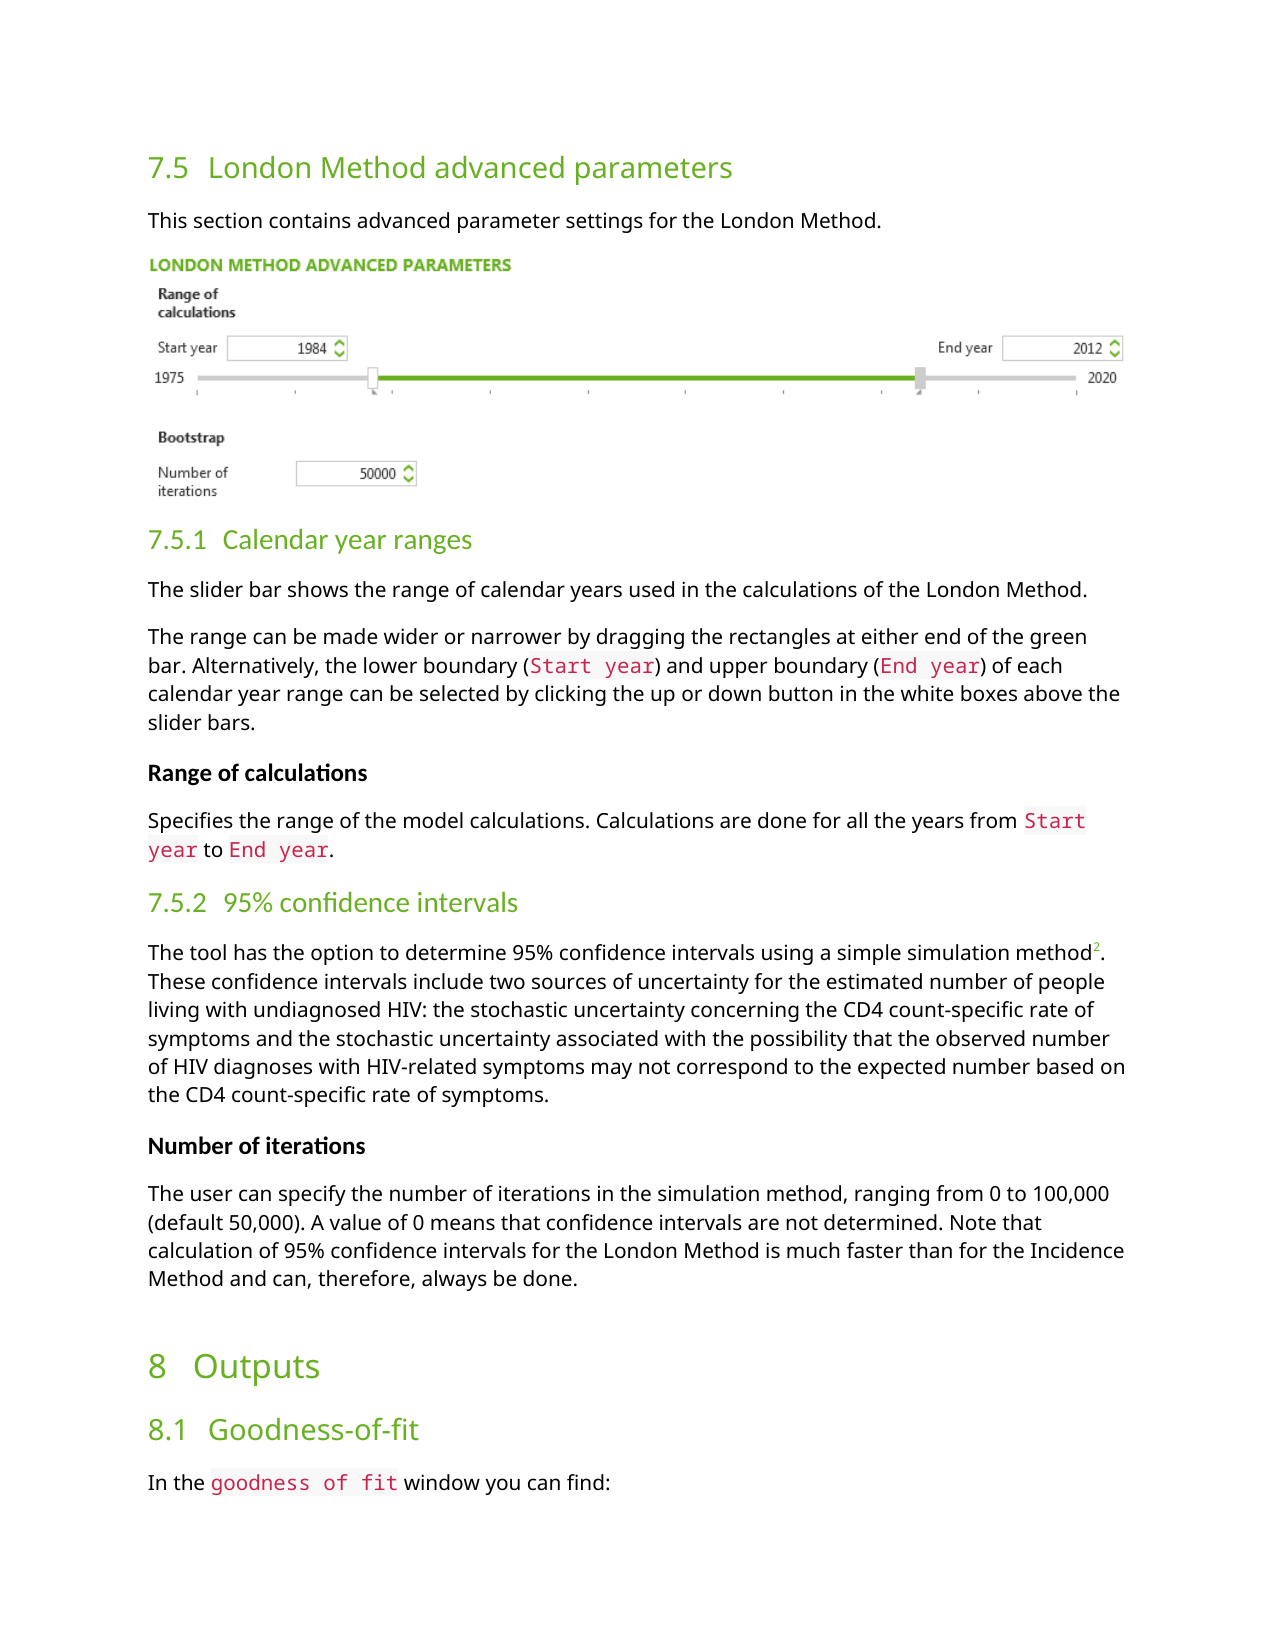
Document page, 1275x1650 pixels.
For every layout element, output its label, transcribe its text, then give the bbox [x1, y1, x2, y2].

text Specifies the range of the model calculations. Calculations are done for all the years from Start year to End year. [148, 806, 1127, 863]
subtitle Goodness-of-fit [148, 1409, 1127, 1449]
subtitle Range of calculations [148, 757, 1127, 788]
picture [147, 253, 1127, 501]
text The tool has the option to determine 95% confidence intervals using a simple simulation method2. These confidence intervals include two sources of uncertainty for the estimated number of people living with undiagnosed HIV: the stochastic uncertainty concerning the CD4 count-specific rate of symptoms and the stochastic uncertainty associated with the possibility that the observed number of HIV diagnoses with HIV-related symptoms may not correspond to the expected number based on the CD4 count-specific rate of symptoms. [148, 938, 1127, 1109]
text This section contains advanced parameter settings for the London Method. [148, 206, 1127, 234]
subtitle Number of iterations [148, 1130, 1127, 1160]
text In the goodness of fit window you can find: [398, 1468, 1127, 1496]
subtitle 95% confidence intervals [148, 884, 1127, 920]
text The range can be made wider or narrower by dragging the rectangles at either end of the green bar. Alternatively, the lower boundary (Start year) and upper boundary (End year) of each calendar year range can be selected by clicking the up or down button in the white boxes above the slider bars. [148, 622, 1127, 736]
subtitle Calendar year ranges [148, 521, 1127, 557]
subtitle Outputs [148, 1343, 1127, 1388]
text The user can specify the number of iterations in the simulation method, ranging from 0 to 100,000 (default 50,000). A value of 0 means that confidence intervals are not determined. Note that calculation of 95% confidence intervals for the London Method is much faster than for the Incidence Method and can, therefore, always be done. [148, 1179, 1127, 1293]
subtitle London Method advanced parameters [148, 148, 1127, 187]
text The slider bar shows the range of calendar years used in the calculations of the London Method. [148, 575, 1127, 604]
